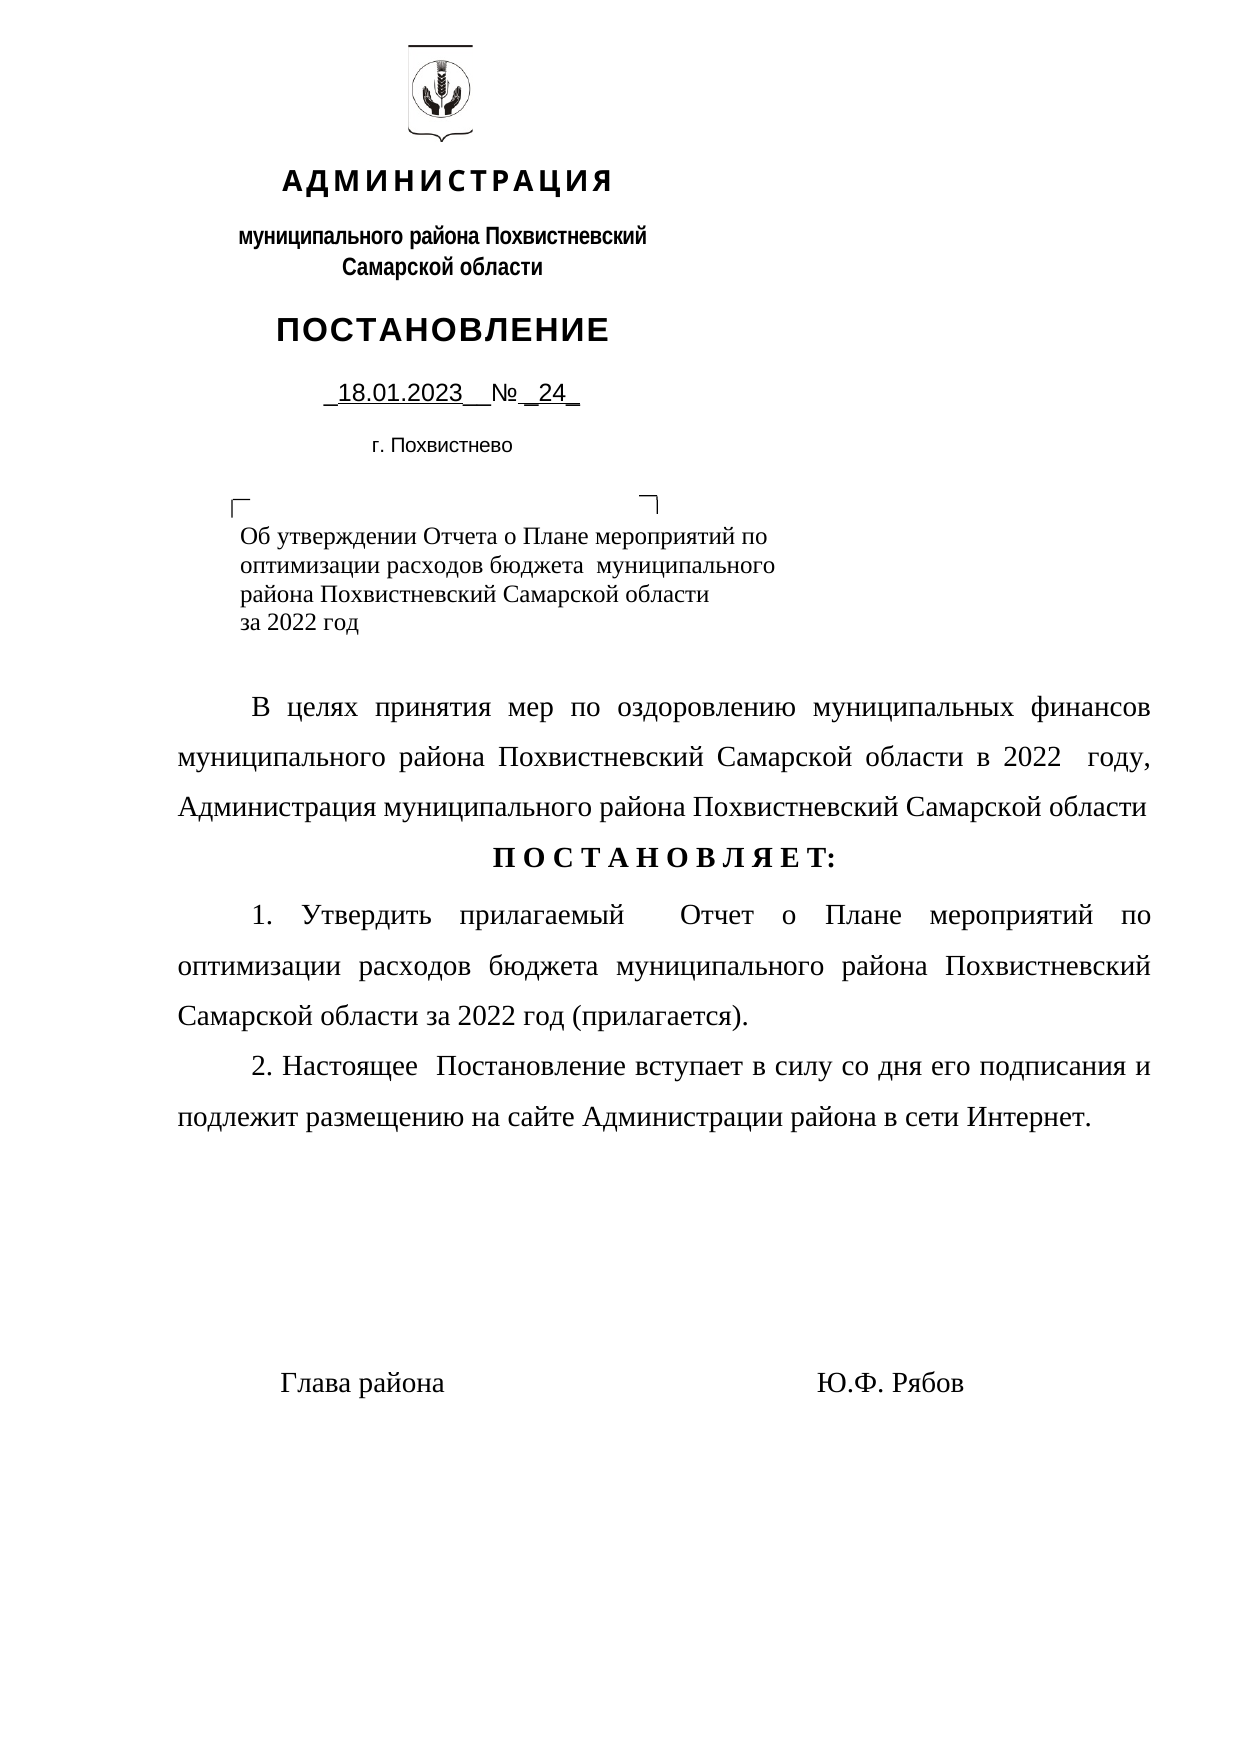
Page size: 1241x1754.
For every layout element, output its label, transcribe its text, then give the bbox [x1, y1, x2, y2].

text за 2022 год [177, 607, 1152, 636]
text оптимизации расходов бюджета муниципального [177, 550, 1152, 579]
text В целях принятия мер по оздоровлению муниципальных финансов муниципального района Похвистневский Самарской области в 2022 году, Администрация муниципального района Похвистневский Самарской области [177, 689, 1152, 823]
text района Похвистневский Самарской области [177, 579, 1152, 607]
picture [406, 45, 473, 139]
text Глава района Ю.Ф. Рябов [177, 1366, 1152, 1399]
text 2. Настоящее Постановление вступает в силу со дня его подписания и подлежит размещению на сайте Администрации района в сети Интернет. [177, 1048, 1152, 1132]
table_header АДМИНИСТРАЦИЯ муниципального района Похвистневский Самарской области ПОСТАНОВЛЕНИЕ _18.01.2023__№ _24_ г. Похвистнево [207, 41, 678, 521]
text Об утверждении Отчета о Плане мероприятий по [177, 521, 1152, 550]
text 1. Утвердить прилагаемый Отчет о Плане мероприятий по оптимизации расходов бюджета муниципального района Похвистневский Самарской области за 2022 год (прилагается). [177, 897, 1152, 1032]
text П О С Т А Н О В Л Я Е Т: [177, 840, 1152, 873]
